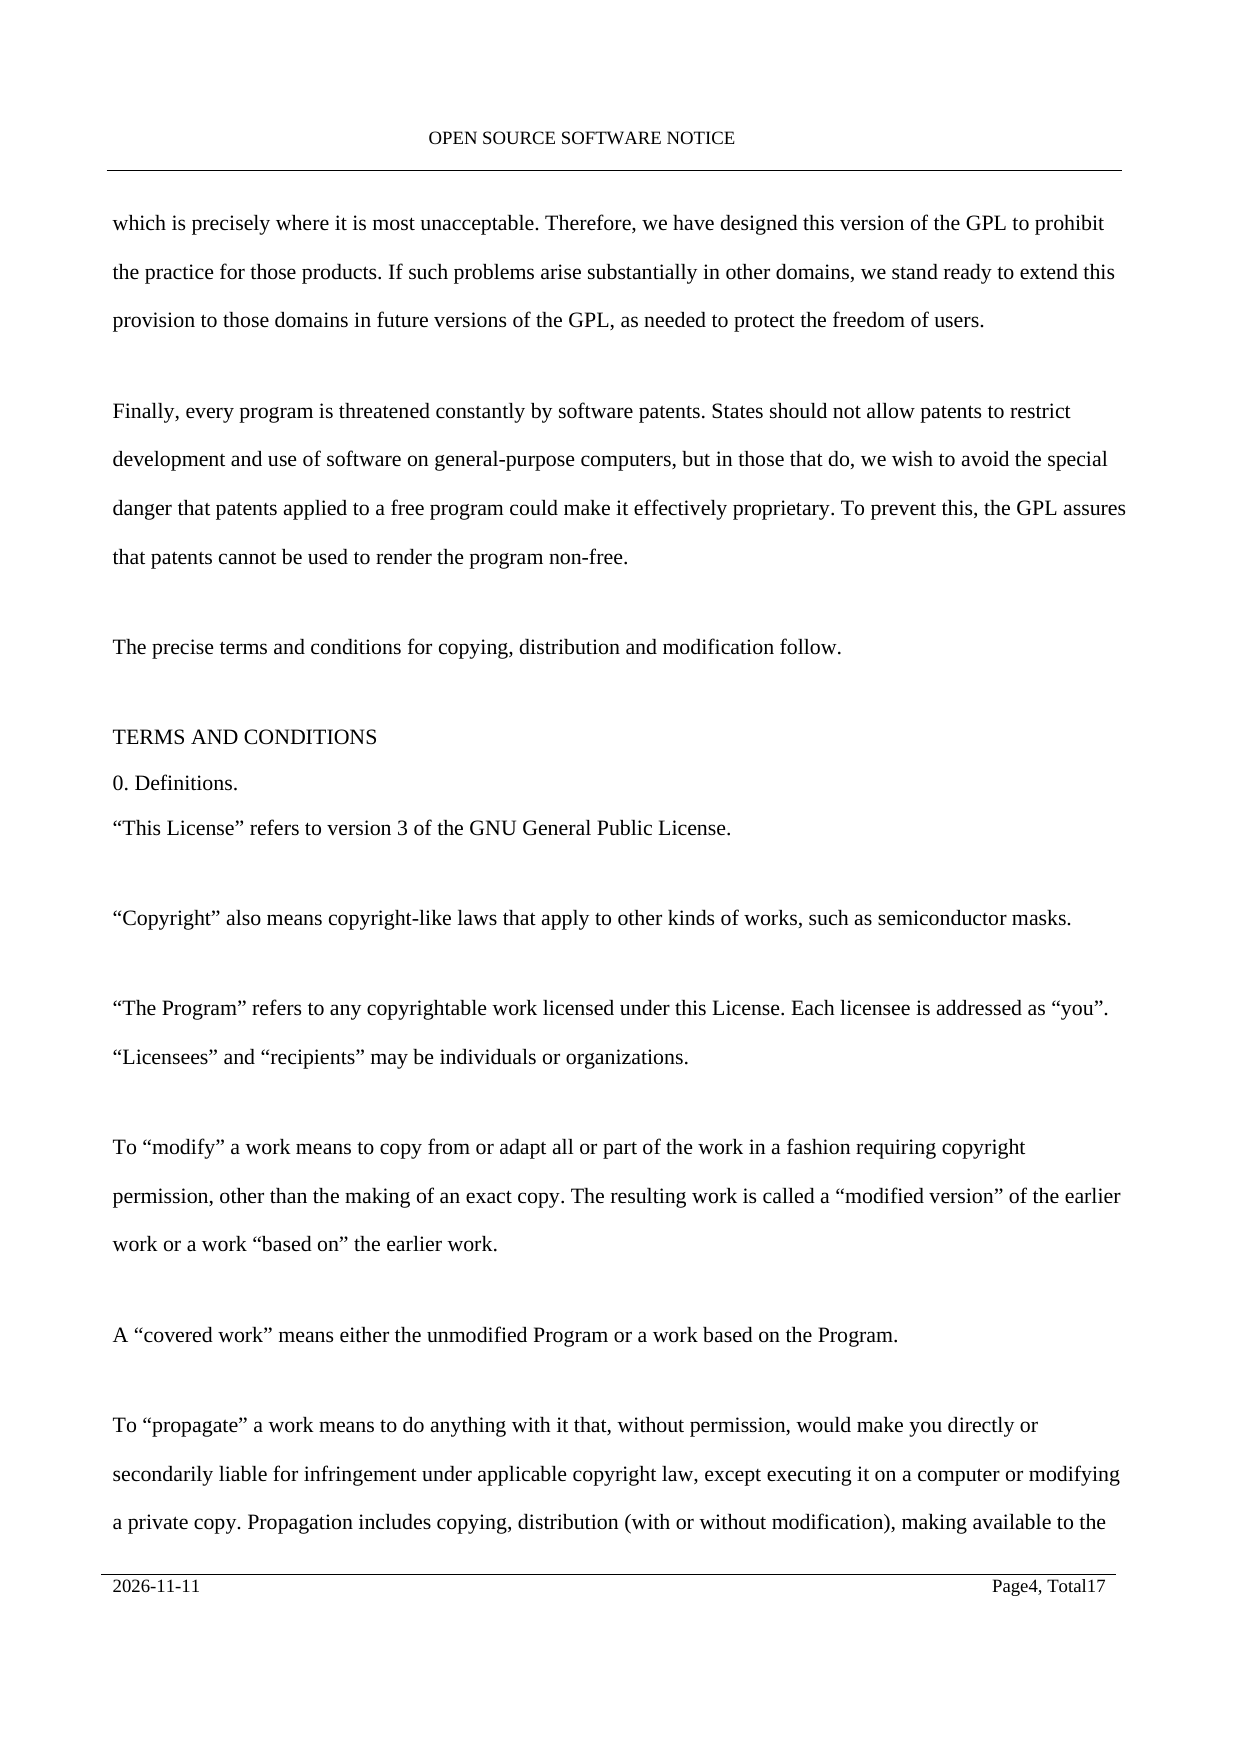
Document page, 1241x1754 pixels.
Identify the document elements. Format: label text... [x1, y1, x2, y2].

text “Copyright” also means copyright-like laws that apply to other kinds of works, such as semiconductor masks. [112, 901, 1128, 934]
text A “covered work” means either the unmodified Program or a work based on the Program. [112, 1318, 1128, 1351]
text “This License” refers to version 3 of the GNU General Public License. [112, 811, 1128, 843]
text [112, 206, 1128, 336]
text 0. Definitions. [112, 766, 1128, 798]
text TERMS AND CONDITIONS [112, 721, 1128, 753]
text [112, 1408, 1128, 1538]
text Finally, every program is threatened constantly by software patents. States should not allow patents to restrict development and use of software on general-purpose computers, but in those that do, we wish to avoid the special danger that patents applied to a free program could make it effectively proprietary. To prevent this, the GPL assures that patents cannot be used to render the program non-free. [112, 394, 1128, 573]
text To “modify” a work means to copy from or adapt all or part of the work in a fashion requiring copyright permission, other than the making of an exact copy. The resulting work is called a “modified version” of the earlier work or a work “based on” the earlier work. [112, 1130, 1128, 1260]
text The precise terms and conditions for copying, distribution and modification follow. [112, 631, 1128, 663]
text “The Program” refers to any copyrightable work licensed under this License. Each licensee is addressed as “you”. “Licensees” and “recipients” may be individuals or organizations. [112, 991, 1128, 1073]
